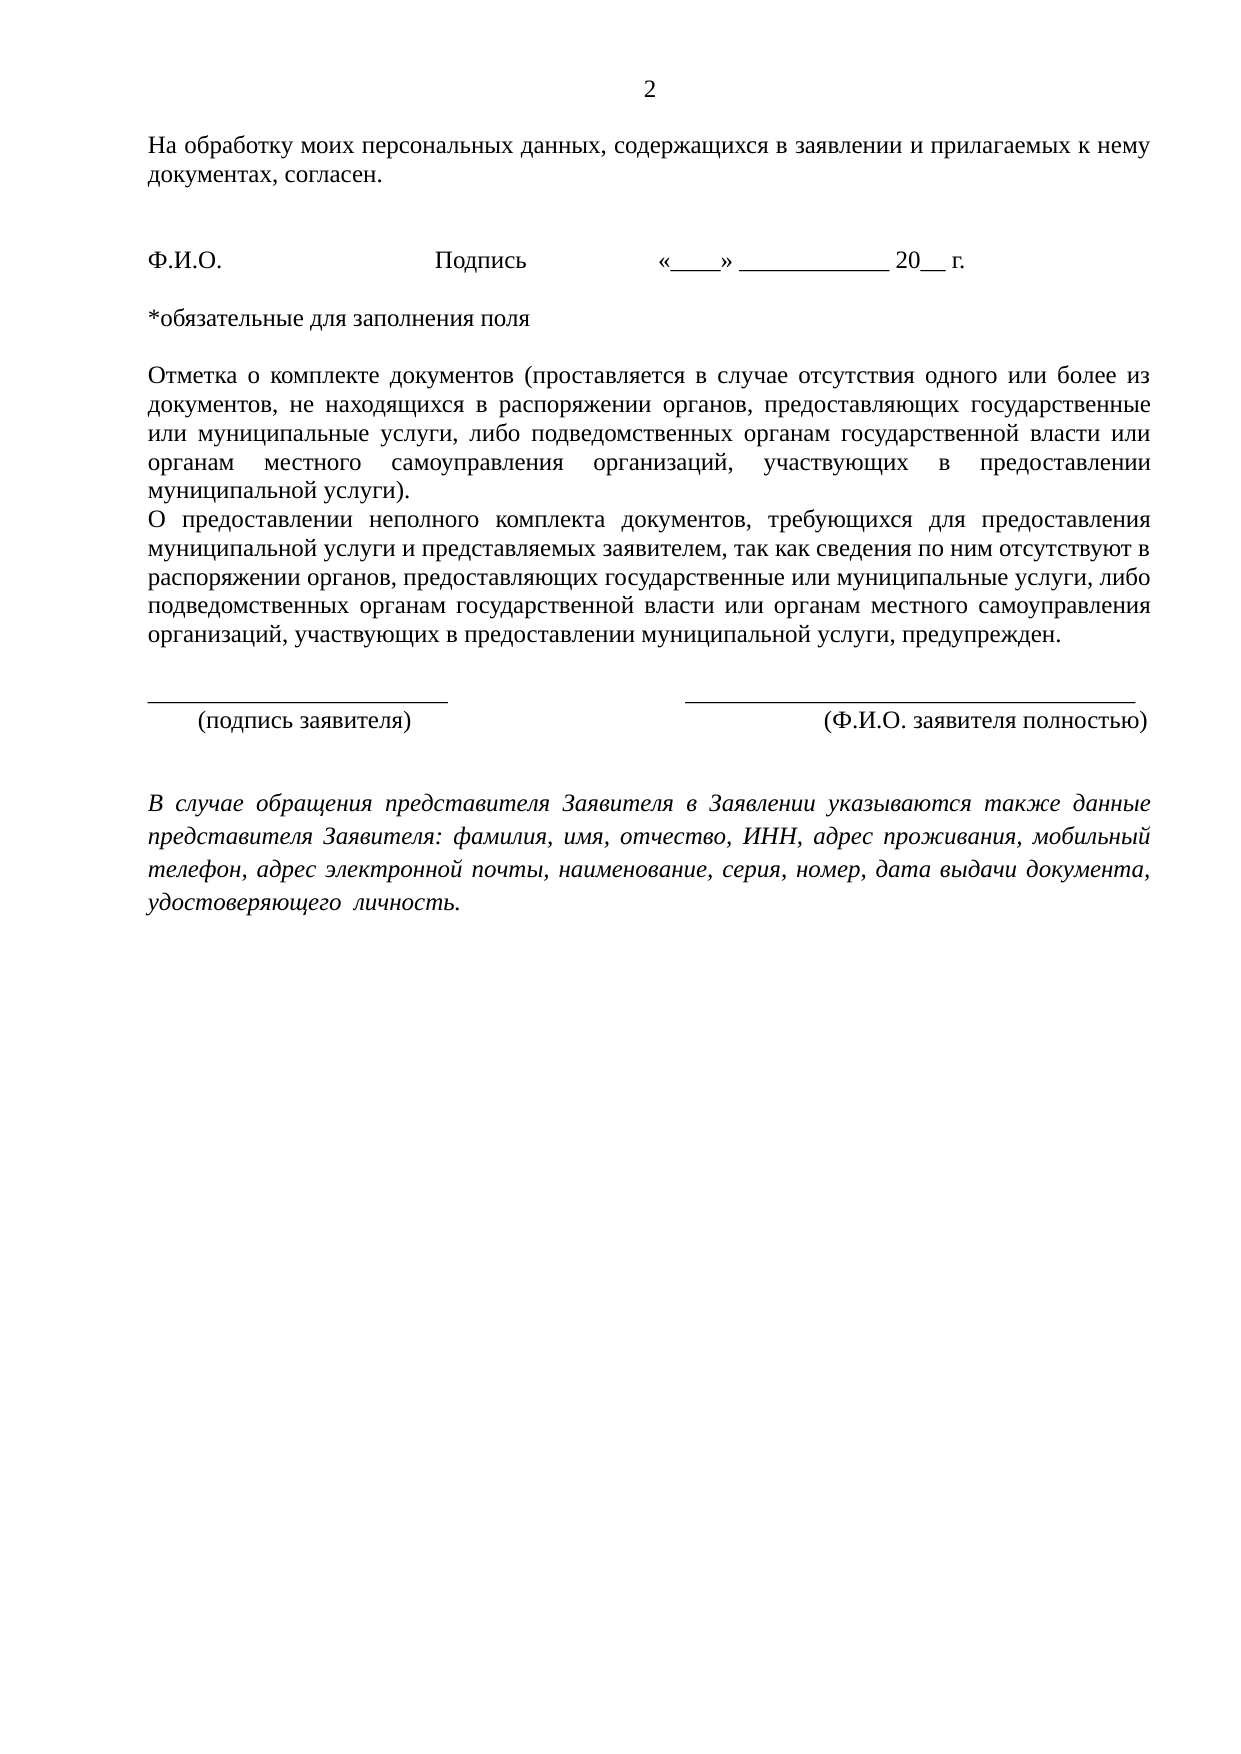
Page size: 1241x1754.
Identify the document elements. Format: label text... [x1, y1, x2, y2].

text О предоставлении неполного комплекта документов, требующихся для предоставления муниципальной услуги и представляемых заявителем, так как сведения по ним отсутствуют в распоряжении органов, предоставляющих государственные или муниципальные услуги, либо подведомственных органам государственной власти или органам местного самоуправления организаций, участвующих в предоставлении муниципальной услуги, предупрежден. [148, 504, 1152, 648]
text Ф.И.О. Подпись «____» ____________ 20__ г. [148, 246, 1152, 274]
text В случае обращения представителя Заявителя в Заявлении указываются также данные представителя Заявителя: фамилия, имя, отчество, ИНН, адрес проживания, мобильный телефон, адрес электронной почты, наименование, серия, номер, дата выдачи документа, удостоверяющего личность. [148, 788, 1152, 916]
text *обязательные для заполнения поля [148, 303, 1152, 332]
text ________________________ ____________________________________ [148, 677, 1152, 706]
text (подпись заявителя) (Ф.И.О. заявителя полностью) [148, 706, 1152, 734]
text Отметка о комплекте документов (проставляется в случае отсутствия одного или более из документов, не находящихся в распоряжении органов, предоставляющих государственные или муниципальные услуги, либо подведомственных органам государственной власти или органам местного самоуправления организаций, участвующих в предоставлении муниципальной услуги). [148, 361, 1152, 504]
text На обработку моих персональных данных, содержащихся в заявлении и прилагаемых к нему документах, согласен. [148, 131, 1152, 188]
